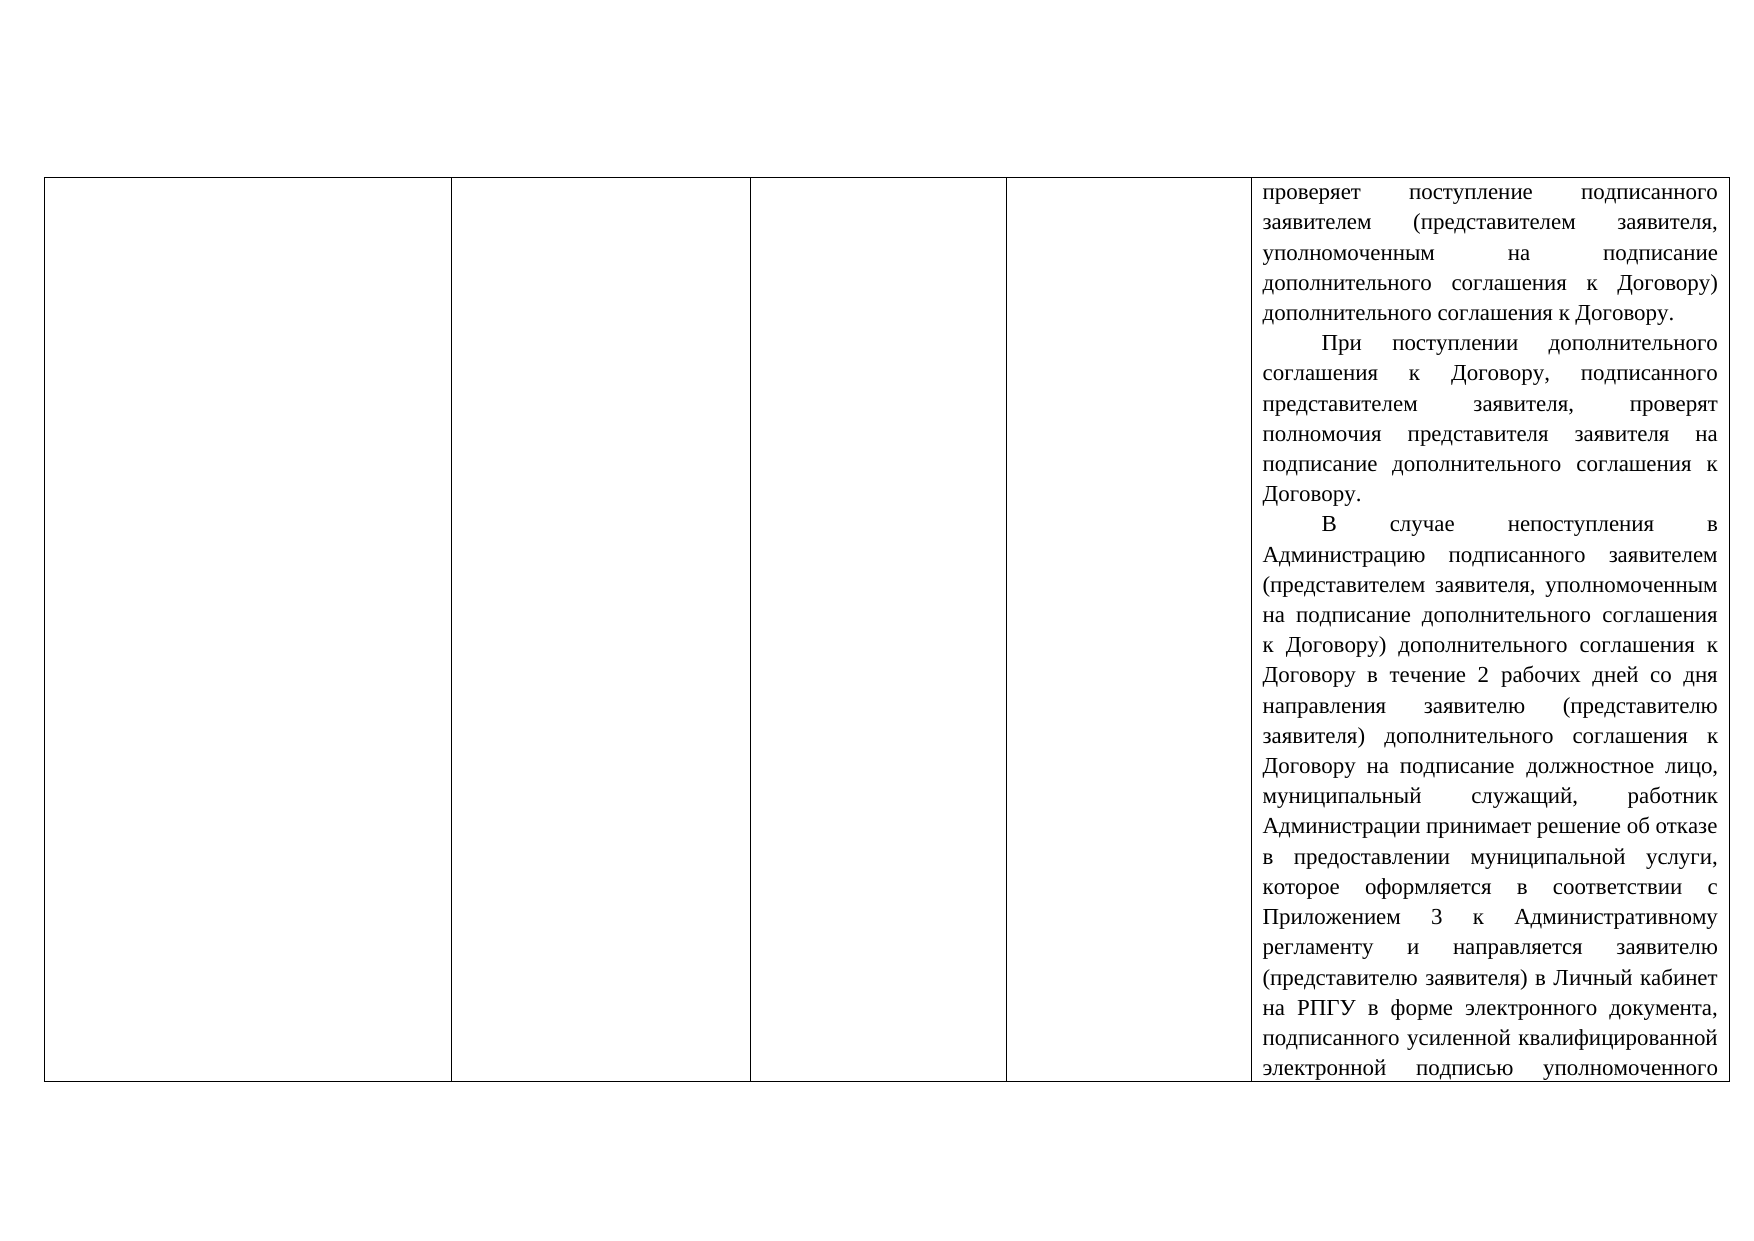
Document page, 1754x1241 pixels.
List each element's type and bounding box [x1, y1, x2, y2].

table_cell [1007, 178, 1251, 1081]
table_cell [751, 178, 1006, 1081]
table_cell [1252, 178, 1729, 1081]
table_cell [452, 178, 750, 1081]
table_cell [45, 178, 451, 1081]
